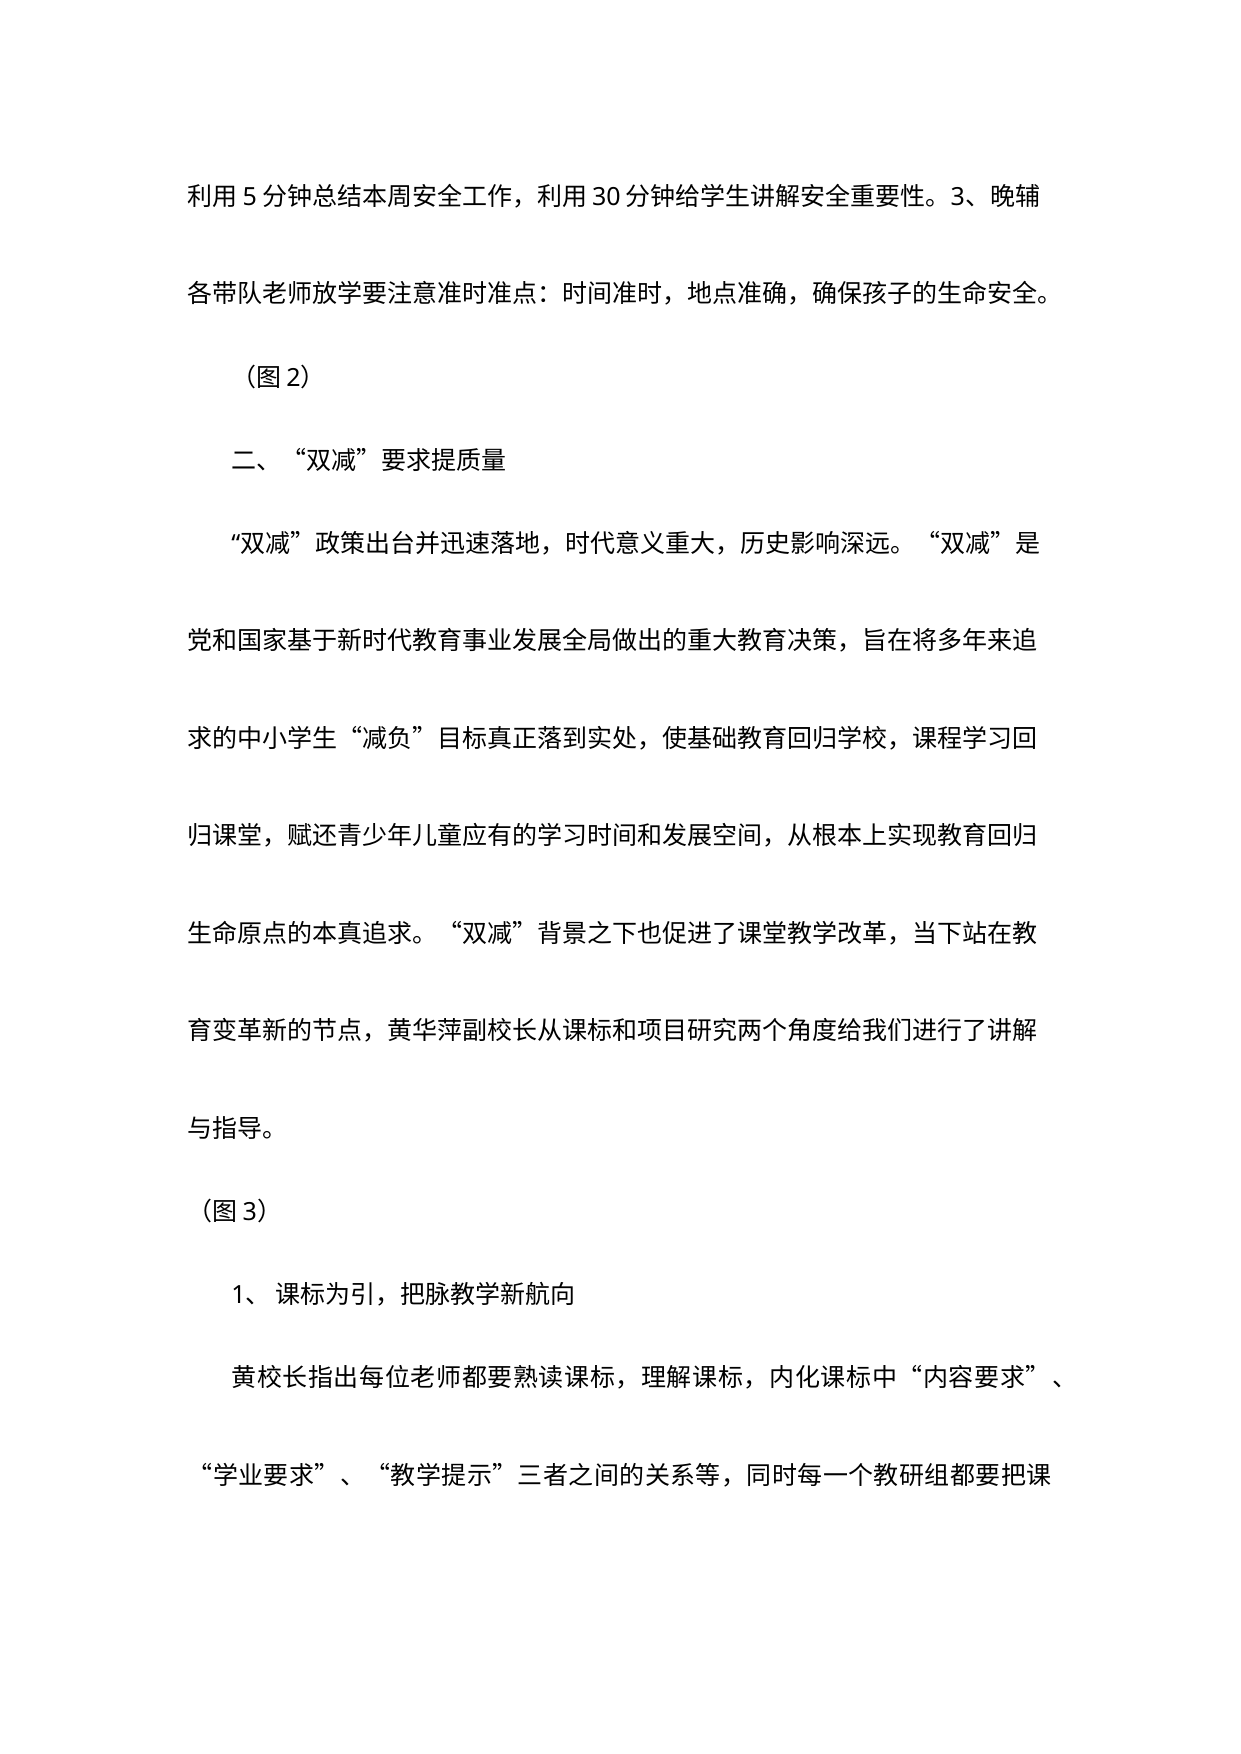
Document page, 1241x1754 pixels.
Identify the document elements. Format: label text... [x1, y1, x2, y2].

text （图3） [187, 1177, 1053, 1242]
text （图2） [187, 343, 1053, 408]
text 二、“双减”要求提质量 [187, 426, 1053, 491]
text “双减”政策出台并迅速落地，时代意义重大，历史影响深远。“双减”是党和国家基于新时代教育事业发展全局做出的重大教育决策，旨在将多年来追求的中小学生“减负”目标真正落到实处，使基础教育回归学校，课程学习回归课堂，赋还青少年儿童应有的学习时间和发展空间，从根本上实现教育回归生命原点的本真追求。“双减”背景之下也促进了课堂教学改革，当下站在教育变革新的节点，黄华萍副校长从课标和项目研究两个角度给我们进行了讲解与指导。 [187, 509, 1053, 1159]
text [187, 1343, 1053, 1506]
list 课标为引，把脉教学新航向 [231, 1260, 1053, 1325]
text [187, 162, 1053, 324]
